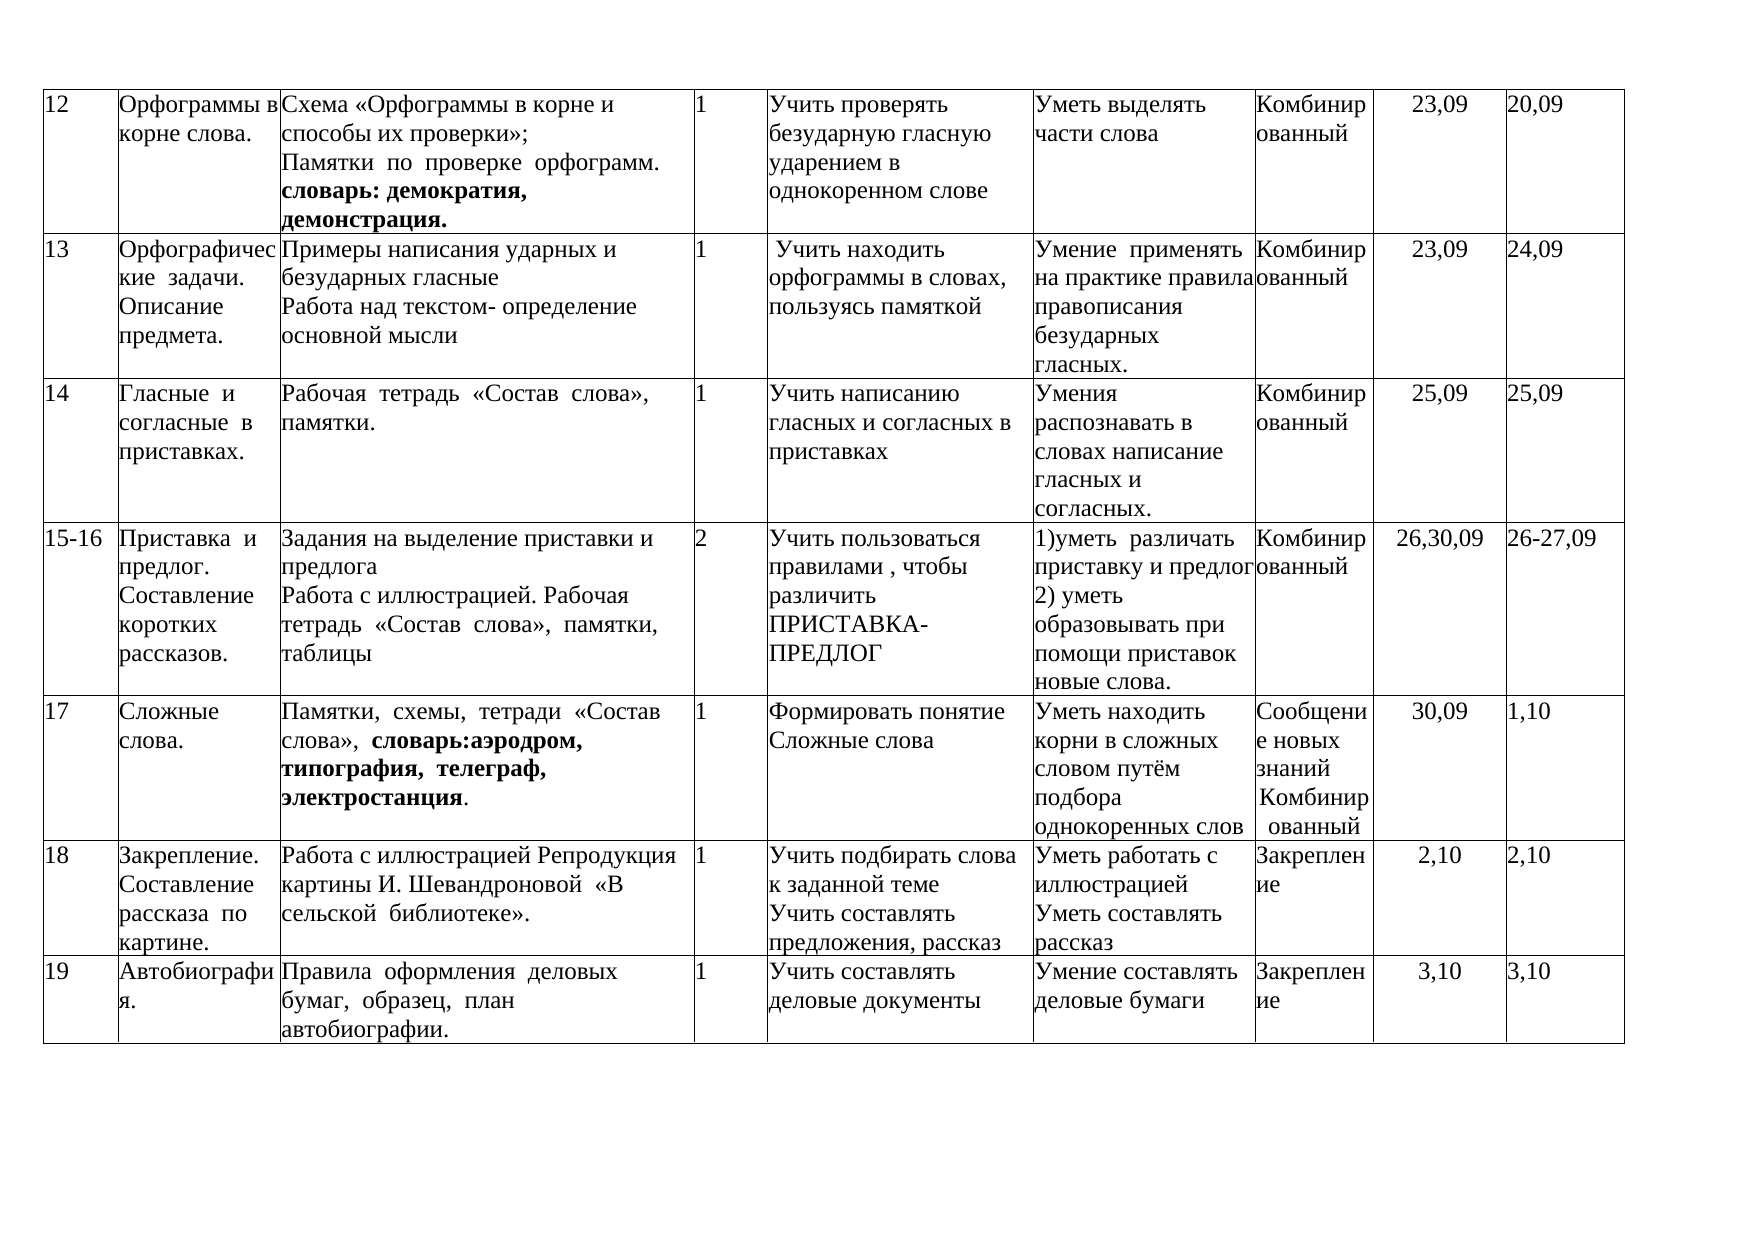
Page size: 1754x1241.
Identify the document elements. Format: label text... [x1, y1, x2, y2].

table_cell Уметь выделять части слова [1034, 90, 1255, 233]
table_cell 30,09 [1374, 696, 1506, 840]
table_cell Учить написанию гласных и согласных в приставках [768, 379, 1033, 522]
table_cell 1,10 [1507, 696, 1624, 840]
table_cell Правила оформления деловых бумаг, образец, план автобиографии. [281, 956, 694, 1042]
table_cell Автобиография. [119, 956, 280, 1042]
table_cell Уметь находить корни в сложных словом путём подбора однокоренных слов [1034, 696, 1255, 840]
table_cell Рабочая тетрадь «Состав слова», памятки. [281, 379, 694, 522]
table_cell Схема «Орфограммы в корне и способы их проверки»; Памятки по проверке орфограмм. словарь: демократия, демонстрация. [281, 90, 694, 233]
table_cell 20,09 [1507, 90, 1624, 233]
table_cell 1)уметь различать приставку и предлог 2) уметь образовывать при помощи приставок новые слова. [1034, 523, 1255, 695]
table_cell Уметь работать с иллюстрацией Уметь составлять рассказ [1034, 841, 1255, 955]
table_cell 17 [44, 696, 118, 840]
table_cell Гласные и согласные в приставках. [119, 379, 280, 522]
table_cell Задания на выделение приставки и предлога Работа с иллюстрацией. Рабочая тетрадь «Состав слова», памятки, таблицы [281, 523, 694, 695]
table_cell Учить пользоваться правилами , чтобы различить ПРИСТАВКА-ПРЕДЛОГ [768, 523, 1033, 695]
table_cell Орфографические задачи. Описание предмета. [119, 234, 280, 377]
table_cell 26-27,09 [1507, 523, 1624, 695]
table_cell 2,10 [1374, 841, 1506, 955]
table_cell Учить находить орфограммы в словах, пользуясь памяткой [768, 234, 1033, 377]
table_cell Приставка и предлог. Составление коротких рассказов. [119, 523, 280, 695]
table_cell 18 [44, 841, 118, 955]
table_cell 24,09 [1507, 234, 1624, 377]
table_cell 1 [695, 234, 767, 377]
table_cell Закрепление. Составление рассказа по картине. [119, 841, 280, 955]
table_cell Умение составлять деловые бумаги [1034, 956, 1255, 1042]
table_cell 1 [695, 379, 767, 522]
table_cell Работа с иллюстрацией Репродукция картины И. Шевандроновой «В сельской библиотеке». [281, 841, 694, 955]
table_cell Сообщение новых знаний Комбинированный [1256, 696, 1373, 840]
table_cell Умение применять на практике правила правописания безударных гласных. [1034, 234, 1255, 377]
table_cell Учить проверять безударную гласную ударением в однокоренном слове [768, 90, 1033, 233]
table_cell Примеры написания ударных и безударных гласные Работа над текстом- определение основной мысли [281, 234, 694, 377]
table_cell 25,09 [1374, 379, 1506, 522]
table_cell 12 [44, 90, 118, 233]
table_cell 14 [44, 379, 118, 522]
table_cell Комбинированный [1256, 90, 1373, 233]
table_cell 2,10 [1507, 841, 1624, 955]
table_cell 13 [44, 234, 118, 377]
table_cell 25,09 [1507, 379, 1624, 522]
table_cell Умения распознавать в словах написание гласных и согласных. [1034, 379, 1255, 522]
table_cell 15-16 [44, 523, 118, 695]
table_cell 19 [44, 956, 118, 1042]
table_cell Сложные слова. [119, 696, 280, 840]
table_cell 3,10 [1507, 956, 1624, 1042]
table_cell Орфограммы в корне слова. [119, 90, 280, 233]
table_cell Учить подбирать слова к заданной теме Учить составлять предложения, рассказ [768, 841, 1033, 955]
table_cell 26,30,09 [1374, 523, 1506, 695]
table_cell 1 [695, 841, 767, 955]
table_cell 3,10 [1374, 956, 1506, 1042]
table_cell Комбинированный [1256, 523, 1373, 695]
table_cell Формировать понятие Сложные слова [768, 696, 1033, 840]
table_cell 23,09 [1374, 90, 1506, 233]
table_cell 2 [695, 523, 767, 695]
table_cell Учить составлять деловые документы [768, 956, 1033, 1042]
table_cell Комбинированный [1256, 234, 1373, 377]
table_cell Закрепление [1256, 956, 1373, 1042]
table_cell 1 [695, 90, 767, 233]
table_cell Комбинированный [1256, 379, 1373, 522]
table_cell Памятки, схемы, тетради «Состав слова», словарь:аэродром, типография, телеграф, электростанция. [281, 696, 694, 840]
table_cell 1 [695, 696, 767, 840]
table_cell 23,09 [1374, 234, 1506, 377]
table_cell 1 [695, 956, 767, 1042]
table_cell Закрепление [1256, 841, 1373, 955]
